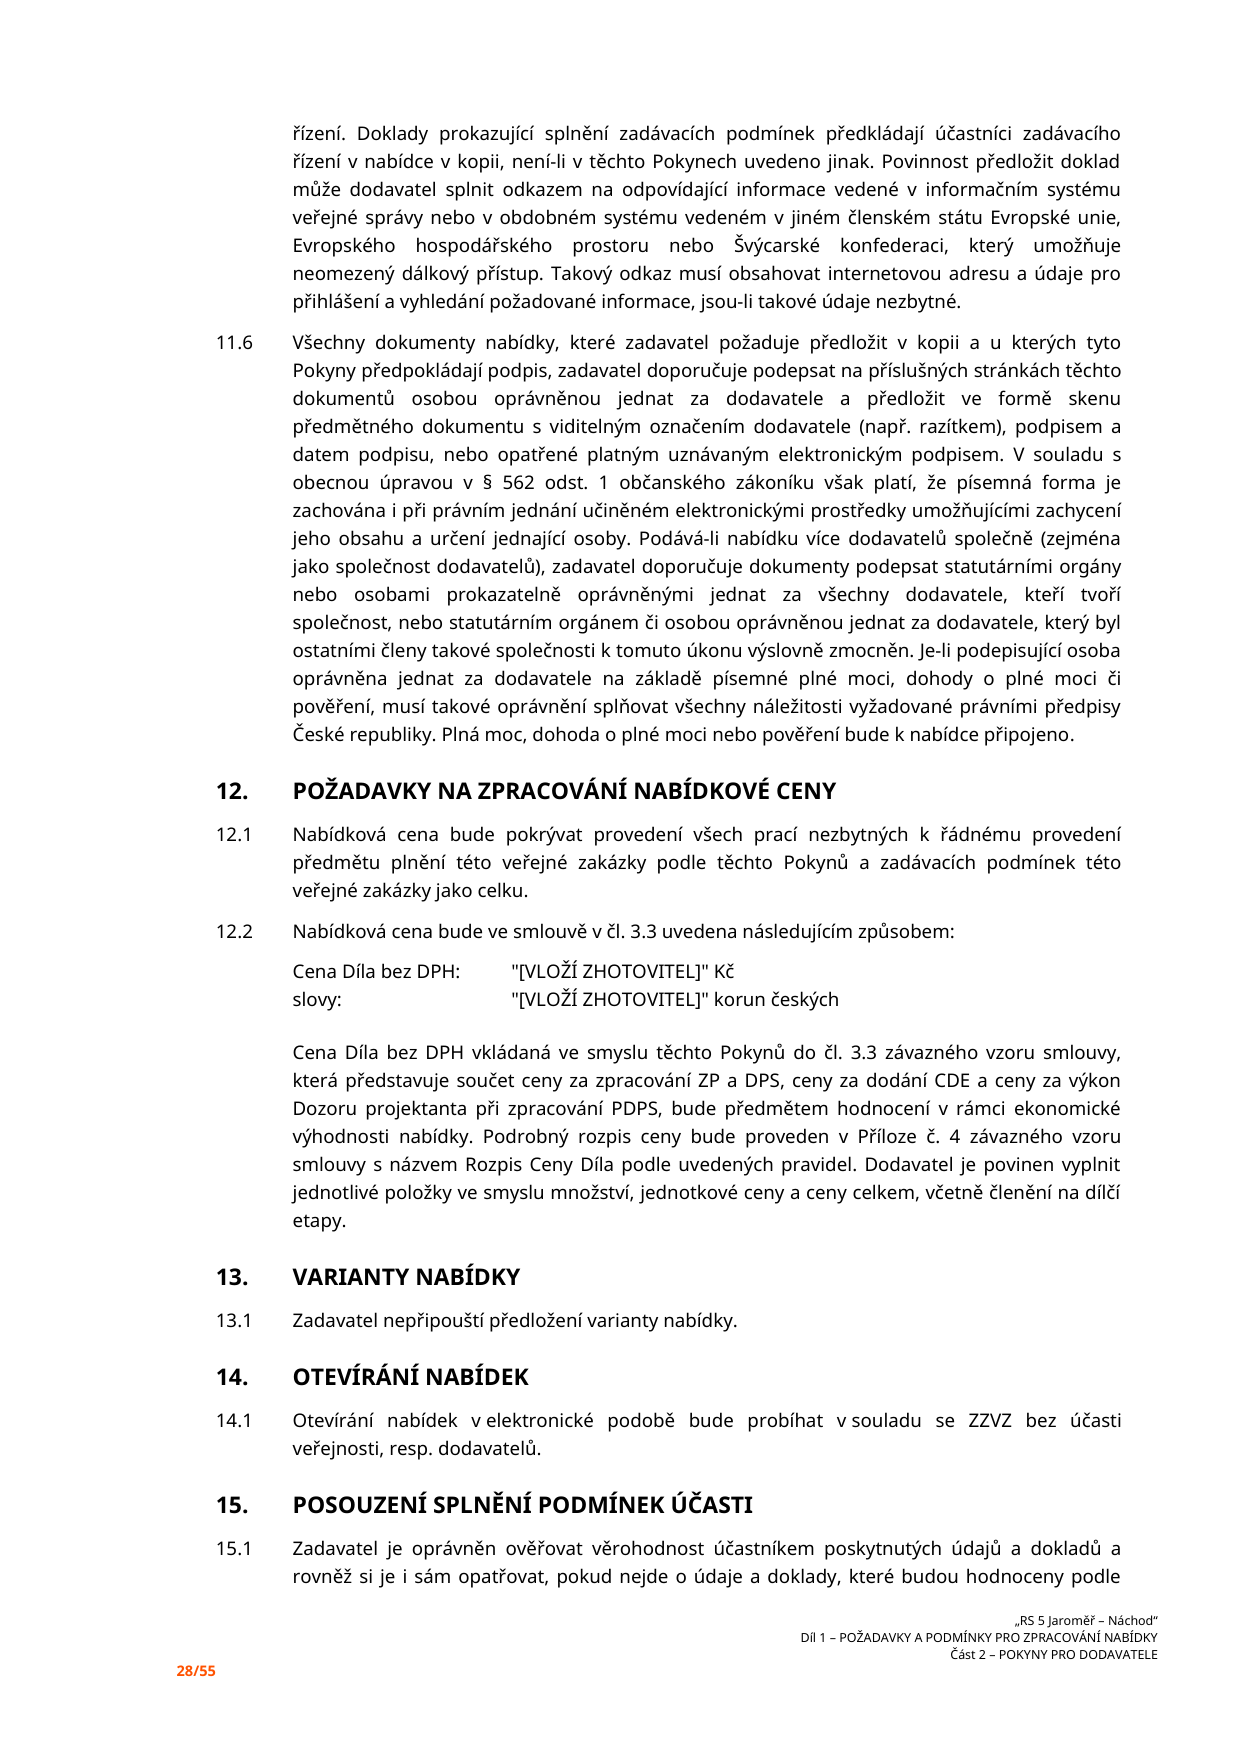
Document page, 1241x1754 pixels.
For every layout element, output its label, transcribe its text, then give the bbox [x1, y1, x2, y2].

text VARIANTY NABÍDKY [216, 1261, 1122, 1292]
text OTEVÍRÁNÍ NABÍDEK [216, 1361, 1122, 1392]
text Zadavatel nepřipouští předložení varianty nabídky. [216, 1308, 1122, 1333]
list slovy: "[VLOŽÍ ZHOTOVITEL]" korun českých [292, 987, 1122, 1012]
text Otevírání nabídek v elektronické podobě bude probíhat v souladu se ZZVZ bez účasti veřejnosti, resp. dodavatelů. [216, 1407, 1122, 1461]
text Nabídková cena bude pokrývat provedení všech prací nezbytných k řádnému provedení předmětu plnění této veřejné zakázky podle těchto Pokynů a zadávacích podmínek této veřejné zakázky jako celku. [216, 821, 1122, 903]
text POŽADAVKY NA ZPRACOVÁNÍ NABÍDKOVÉ CENY [216, 774, 1122, 806]
text Všechny dokumenty nabídky, které zadavatel požaduje předložit v kopii a u kterých tyto Pokyny předpokládají podpis, zadavatel doporučuje podepsat na příslušných stránkách těchto dokumentů osobou oprávněnou jednat za dodavatele a předložit ve formě skenu předmětného dokumentu s viditelným označením dodavatele (např. razítkem), podpisem a datem podpisu, nebo opatřené platným uznávaným elektronickým podpisem. V souladu s obecnou úpravou v § 562 odst. 1 občanského zákoníku však platí, že písemná forma je zachována i při právním jednání učiněném elektronickými prostředky umožňujícími zachycení jeho obsahu a určení jednající osoby. Podává-li nabídku více dodavatelů společně (zejména jako společnost dodavatelů), zadavatel doporučuje dokumenty podepsat statutárními orgány nebo osobami prokazatelně oprávněnými jednat za všechny dodavatele, kteří tvoří společnost, nebo statutárním orgánem či osobou oprávněnou jednat za dodavatele, který byl ostatními členy takové společnosti k tomuto úkonu výslovně zmocněn. Je-li podepisující osoba oprávněna jednat za dodavatele na základě písemné plné moci, dohody o plné moci či pověření, musí takové oprávnění splňovat všechny náležitosti vyžadované právními předpisy České republiky. Plná moc, dohoda o plné moci nebo pověření bude k nabídce připojeno. [216, 329, 1122, 747]
text POSOUZENÍ SPLNĚNÍ PODMÍNEK ÚČASTI [216, 1488, 1122, 1520]
list Cena Díla bez DPH: "[VLOŽÍ ZHOTOVITEL]" Kč [292, 958, 1122, 984]
list Cena Díla bez DPH vkládaná ve smyslu těchto Pokynů do čl. 3.3 závazného vzoru smlouvy, která představuje součet ceny za zpracování ZP a DPS, ceny za dodání CDE a ceny za výkon Dozoru projektanta při zpracování PDPS, bude předmětem hodnocení v rámci ekonomické výhodnosti nabídky. Podrobný rozpis ceny bude proveden v Příloze č. 4 závazného vzoru smlouvy s názvem Rozpis Ceny Díla podle uvedených pravidel. Dodavatel je povinen vyplnit jednotlivé položky ve smyslu množství, jednotkové ceny a ceny celkem, včetně členění na dílčí etapy. [292, 1039, 1122, 1233]
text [216, 121, 1122, 314]
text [216, 1535, 1122, 1589]
text Nabídková cena bude ve smlouvě v čl. 3.3 uvedena následujícím způsobem: [216, 918, 1122, 943]
